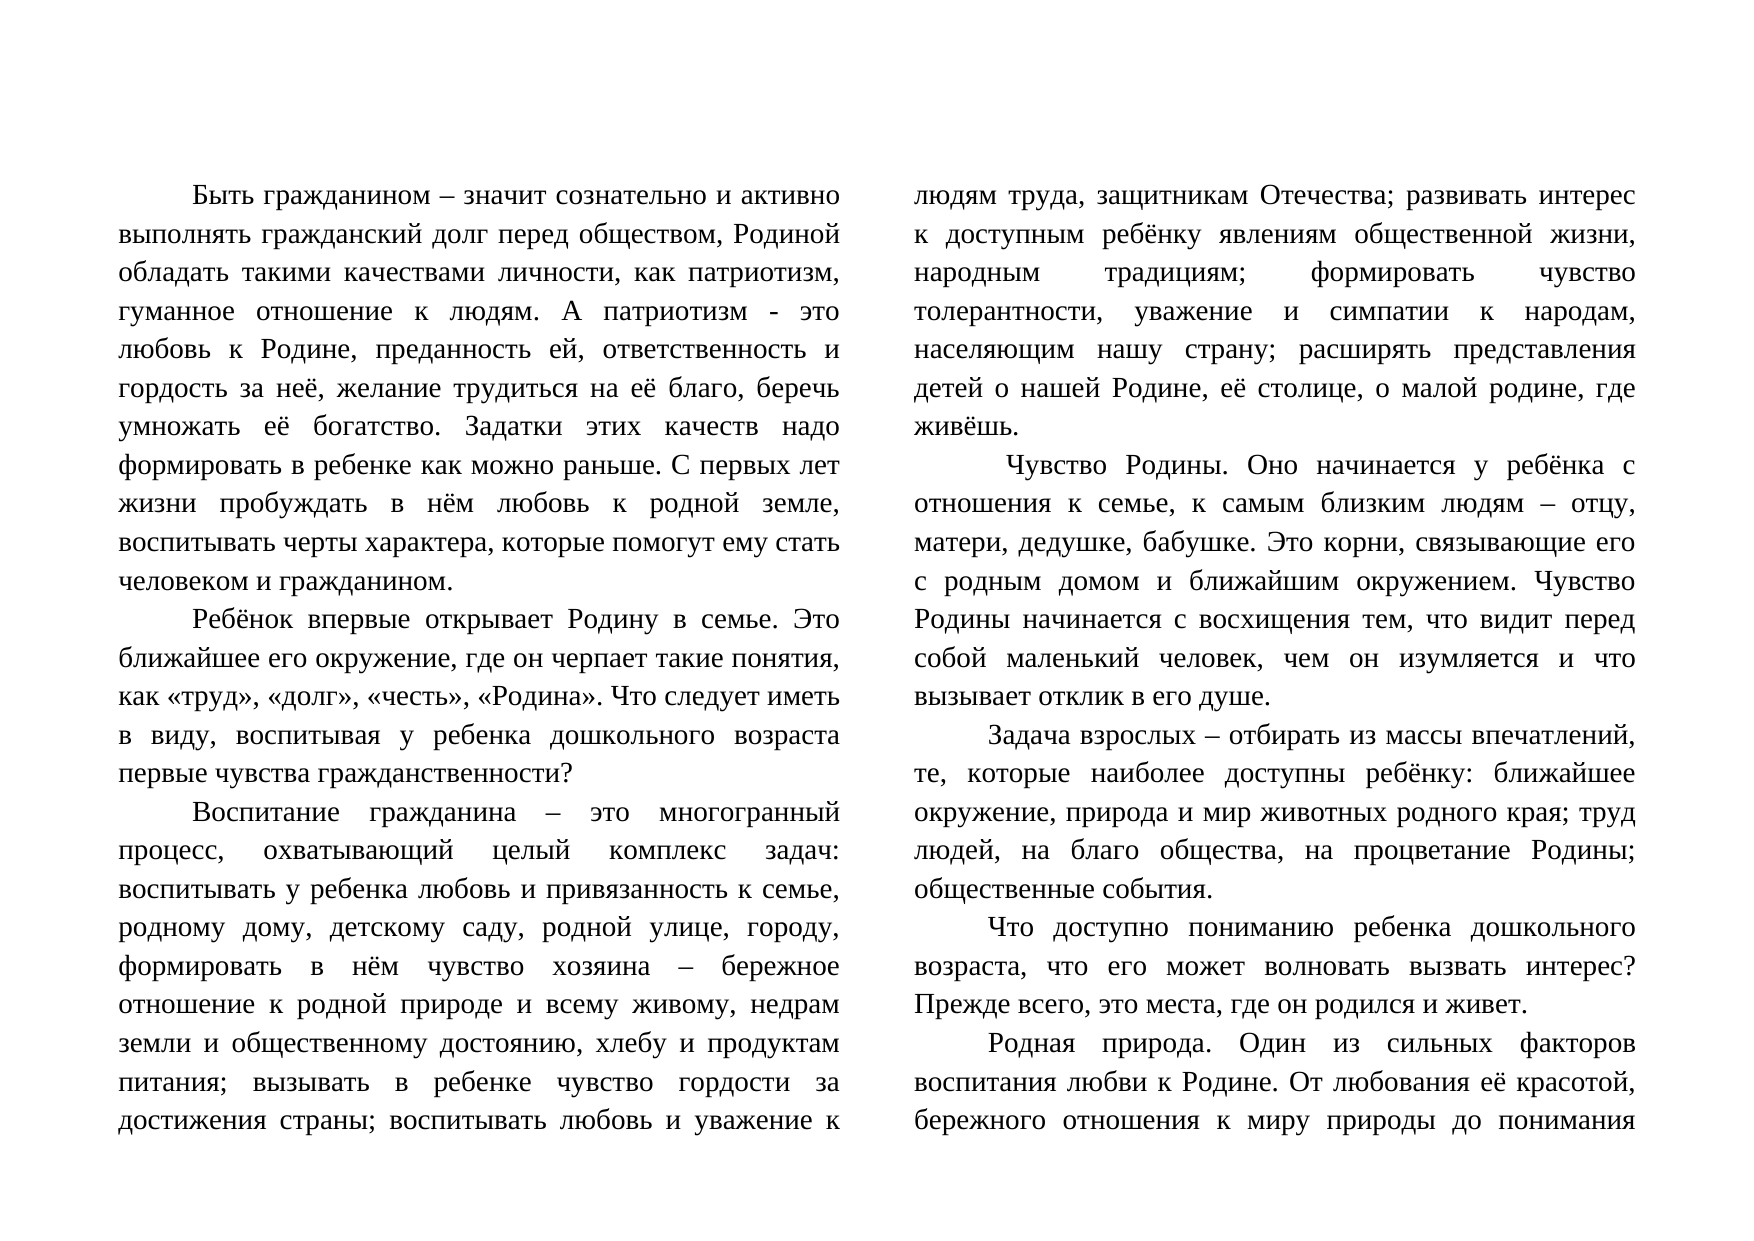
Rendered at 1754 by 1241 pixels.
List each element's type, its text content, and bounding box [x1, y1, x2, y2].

text Что доступно пониманию ребенка дошкольного возраста, что его может волновать вызвать интерес? Прежде всего, это места, где он родился и живет. [914, 909, 1636, 1020]
text Чувство Родины. Оно начинается у ребёнка с отношения к семье, к самым близким людям – отцу, матери, дедушке, бабушке. Это корни, связывающие его с родным домом и ближайшим окружением. Чувство Родины начинается с восхищения тем, что видит перед собой маленький человек, чем он изумляется и что вызывает отклик в его душе. [914, 447, 1636, 712]
text Воспитание гражданина – это многогранный процесс, охватывающий целый комплекс задач: воспитывать у ребенка любовь и привязанность к семье, родному дому, детскому саду, родной улице, городу, формировать в нём чувство хозяина – бережное отношение к родной природе и всему живому, недрам земли и общественному достоянию, хлебу и продуктам питания; вызывать в ребенке чувство гордости за достижения страны; воспитывать любовь и уважение к людям труда, защитникам Отечества; развивать интерес к доступным ребёнку явлениям общественной жизни, народным традициям; формировать чувство толерантности, уважение и симпатии к народам, населяющим нашу страну; расширять представления детей о нашей Родине, её столице, о малой родине, где живёшь. [118, 794, 841, 1136]
text Задача взрослых – отбирать из массы впечатлений, те, которые наиболее доступны ребёнку: ближайшее окружение, природа и мир животных родного края; труд людей, на благо общества, на процветание Родины; общественные события. [914, 717, 1636, 904]
text Быть гражданином – значит сознательно и активно выполнять гражданский долг перед обществом, Родиной обладать такими качествами личности, как патриотизм, гуманное отношение к людям. А патриотизм - это любовь к Родине, преданность ей, ответственность и гордость за неё, желание трудиться на её благо, беречь умножать её богатство. Задатки этих качеств надо формировать в ребенке как можно раньше. С первых лет жизни пробуждать в нём любовь к родной земле, воспитывать черты характера, которые помогут ему стать человеком и гражданином. [118, 177, 841, 596]
text Воспитание гражданина – это многогранный процесс, охватывающий целый комплекс задач: воспитывать у ребенка любовь и привязанность к семье, родному дому, детскому саду, родной улице, городу, формировать в нём чувство хозяина – бережное отношение к родной природе и всему живому, недрам земли и общественному достоянию, хлебу и продуктам питания; вызывать в ребенке чувство гордости за достижения страны; воспитывать любовь и уважение к людям труда, защитникам Отечества; развивать интерес к доступным ребёнку явлениям общественной жизни, народным традициям; формировать чувство толерантности, уважение и симпатии к народам, населяющим нашу страну; расширять представления детей о нашей Родине, её столице, о малой родине, где живёшь. [914, 177, 1636, 442]
text Ребёнок впервые открывает Родину в семье. Это ближайшее его окружение, где он черпает такие понятия, как «труд», «долг», «честь», «Родина». Что следует иметь в виду, воспитывая у ребенка дошкольного возраста первые чувства гражданственности? [118, 601, 841, 789]
